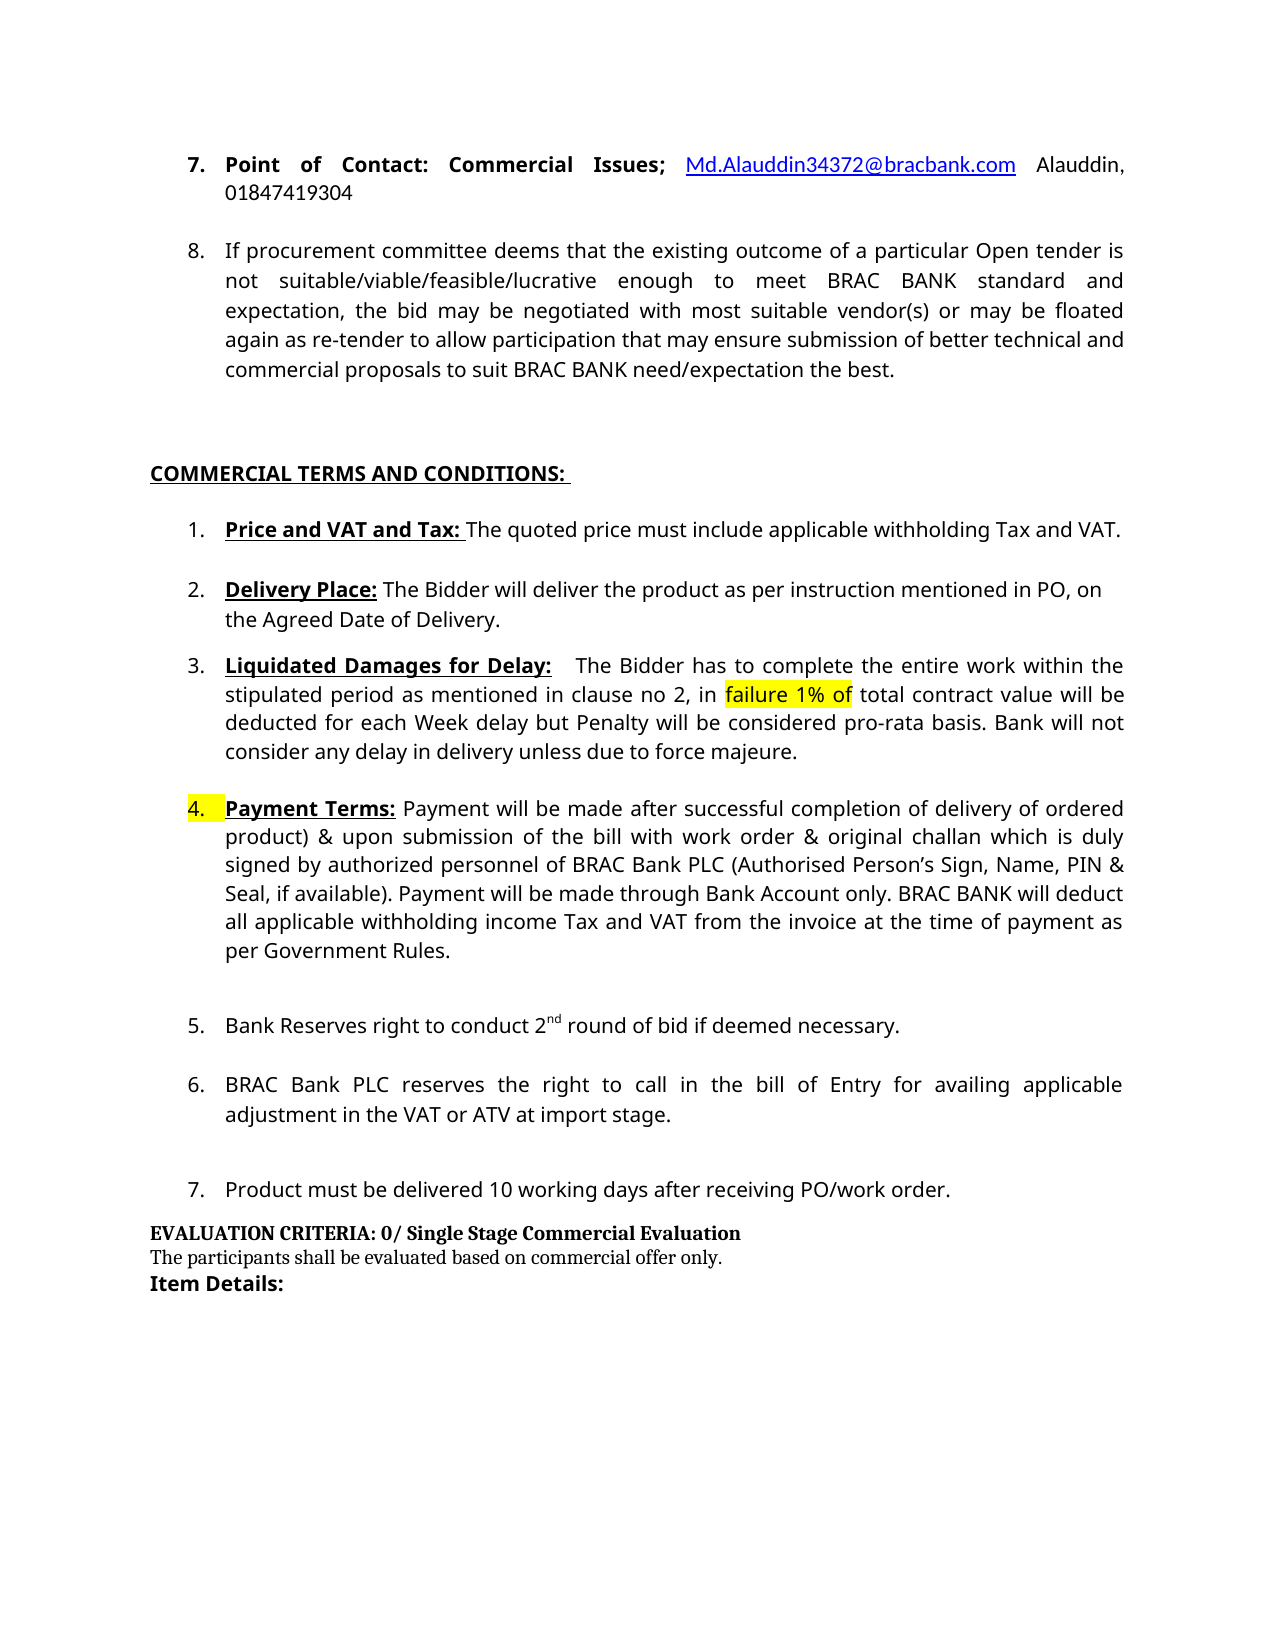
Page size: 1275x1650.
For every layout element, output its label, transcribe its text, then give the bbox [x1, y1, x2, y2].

list Payment Terms: Payment will be made after successful completion of delivery of ordered product) & upon submission of the bill with work order & original challan which is duly signed by authorized personnel of BRAC Bank PLC (Authorised Person’s Sign, Name, PIN & Seal, if available). Payment will be made through Bank Account only. BRAC BANK will deduct all applicable withholding income Tax and VAT from the invoice at the time of payment as per Government Rules. [187, 794, 1125, 964]
text EVALUATION CRITERIA: 0/ Single Stage Commercial Evaluation [150, 1221, 1125, 1245]
text Item Details: [150, 1269, 1125, 1298]
list Liquidated Damages for Delay: The Bidder has to complete the entire work within the stipulated period as mentioned in clause no 2, in failure 1% of total contract value will be deducted for each Week delay but Penalty will be considered pro-rata basis. Bank will not consider any delay in delivery unless due to force majeure. [187, 651, 1125, 765]
list If procurement committee deems that the existing outcome of a particular Open tender is not suitable/viable/feasible/lucrative enough to meet BRAC BANK standard and expectation, the bid may be negotiated with most suitable vendor(s) or may be floated again as re-tender to allow participation that may ensure submission of better technical and commercial proposals to suit BRAC BANK need/expectation the best. [187, 236, 1125, 384]
list Delivery Place: The Bidder will deliver the product as per instruction mentioned in PO, on the Agreed Date of Delivery. [187, 575, 1125, 633]
text The participants shall be evaluated based on commercial offer only. [150, 1245, 1125, 1269]
list Point of Contact: Commercial Issues; Md.Alauddin34372@bracbank.com Alauddin, 01847419304 [187, 150, 1125, 206]
list BRAC Bank PLC reserves the right to call in the bill of Entry for availing applicable adjustment in the VAT or ATV at import stage. [187, 1070, 1125, 1128]
text COMMERCIAL TERMS AND CONDITIONS: [150, 459, 1125, 487]
list Bank Reserves right to conduct 2nd round of bid if deemed necessary. [187, 1011, 1125, 1039]
list Product must be delivered 10 working days after receiving PO/work order. [187, 1175, 1125, 1203]
list Price and VAT and Tax: The quoted price must include applicable withholding Tax and VAT. [187, 516, 1125, 544]
